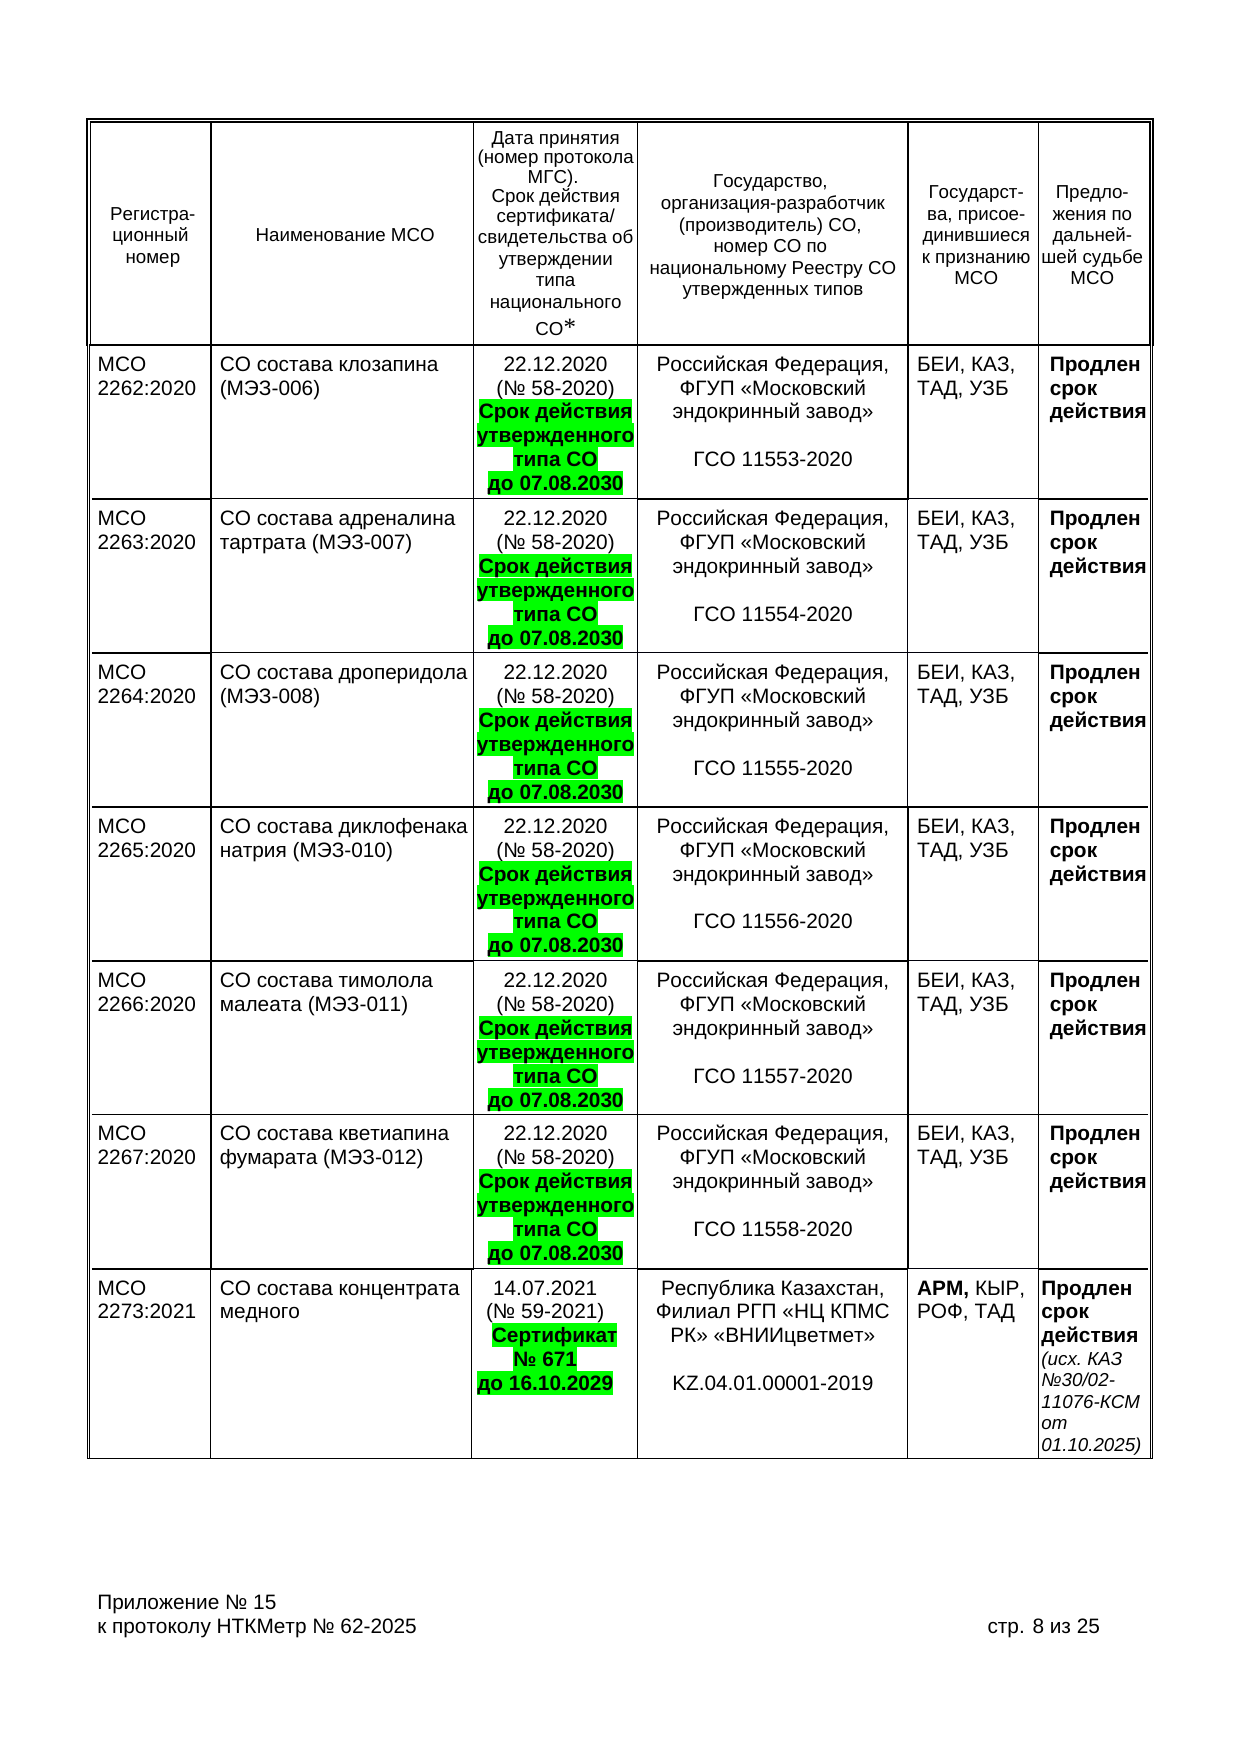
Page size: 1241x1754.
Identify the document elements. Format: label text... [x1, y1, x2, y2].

table_cell МСО 2266:2020 [90, 960, 210, 1114]
table_cell Продлен срок действия [1039, 652, 1150, 806]
table_cell Продлен срок действия [1039, 1114, 1150, 1268]
table_cell БЕИ, КАЗ, ТАД, УЗБ [909, 346, 1038, 498]
table_cell АРМ, КЫР, РОФ, ТАД [908, 1269, 1038, 1458]
table_cell 22.12.2020 (№ 58-2020) Срок действия утвержденного типа СО до 07.08.2030 [474, 346, 637, 498]
table_header Дата принятия (номер протокола МГС). Срок действия сертификата/ свидетельства об утверждении типа национального СО* [474, 123, 637, 344]
table_cell СО состава диклофенака натрия (МЭЗ-010) [212, 808, 473, 960]
table_cell СО состава клозапина (МЭЗ-006) [212, 346, 473, 498]
table_cell СО состава кветиапина фумарата (МЭЗ-012) [212, 1115, 473, 1268]
table_cell СО состава тимолола малеата (МЭЗ-011) [212, 962, 473, 1114]
table_cell Российская Федерация, ФГУП «Московский эндокринный завод» ГСО 11555-2020 [638, 653, 907, 806]
table_cell СО состава дроперидола (МЭЗ-008) [212, 653, 473, 806]
table_cell БЕИ, КАЗ, ТАД, УЗБ [909, 808, 1038, 960]
table_cell Продлен срок действия [1039, 346, 1150, 498]
table_cell Российская Федерация, ФГУП «Московский эндокринный завод» ГСО 11557-2020 [638, 962, 907, 1114]
table_cell БЕИ, КАЗ, ТАД, УЗБ [908, 653, 1038, 806]
table_cell Российская Федерация, ФГУП «Московский эндокринный завод» ГСО 11556-2020 [638, 808, 907, 960]
table_header Регистра-ционный номер [91, 123, 210, 344]
table_cell Российская Федерация, ФГУП «Московский эндокринный завод» ГСО 11554-2020 [638, 500, 907, 652]
table_cell Продлен срок действия [1039, 806, 1150, 960]
table_cell МСО 2273:2021 [90, 1268, 210, 1458]
table_cell 22.12.2020 (№ 58-2020) Срок действия утвержденного типа СО до 07.08.2030 [474, 961, 637, 1114]
table_cell Продлен срок действия (исх. КАЗ №30/02-11076-КСМ от 01.10.2025) [1039, 1268, 1150, 1458]
table_header Наименование МСО [212, 123, 473, 344]
table_cell Российская Федерация, ФГУП «Московский эндокринный завод» ГСО 11553-2020 [638, 346, 907, 498]
table_cell БЕИ, КАЗ, ТАД, УЗБ [909, 961, 1038, 1114]
table_cell МСО 2263:2020 [90, 498, 210, 652]
table_cell Продлен срок действия [1039, 960, 1150, 1114]
table_cell БЕИ, КАЗ, ТАД, УЗБ [908, 499, 1038, 652]
table_header Государство, организация-разработчик (производитель) СО, номер СО по национальному Реестру СО утвержденных типов [638, 123, 907, 344]
table_cell МСО 2264:2020 [90, 652, 210, 806]
table_cell 14.07.2021 (№ 59-2021) Сертификат № 671 до 16.10.2029 [472, 1269, 637, 1458]
table_header Государст-ва, присое-динившиеся к признанию МСО [909, 123, 1038, 344]
table_cell БЕИ, КАЗ, ТАД, УЗБ [909, 1115, 1038, 1268]
table_cell 22.12.2020 (№ 58-2020) Срок действия утвержденного типа СО до 07.08.2030 [474, 808, 637, 960]
table_cell СО состава концентрата медного [211, 1270, 471, 1458]
table_cell МСО 2265:2020 [90, 806, 210, 960]
table_cell СО состава адреналина тартрата (МЭЗ-007) [212, 499, 473, 652]
table_cell Продлен срок действия [1039, 498, 1150, 652]
table_cell МСО 2262:2020 [90, 346, 210, 498]
table_cell 22.12.2020 (№ 58-2020) Срок действия утвержденного типа СО до 07.08.2030 [474, 1115, 637, 1268]
table_header Предло-жения по дальней- шей судьбе МСО [1039, 123, 1149, 344]
table_cell 22.12.2020 (№ 58-2020) Срок действия утвержденного типа СО до 07.08.2030 [474, 653, 637, 806]
table_cell Республика Казахстан, Филиал РГП «НЦ КПМС РК» «ВНИИцветмет» KZ.04.01.00001-2019 [638, 1270, 907, 1458]
table_cell 22.12.2020 (№ 58-2020) Срок действия утвержденного типа СО до 07.08.2030 [474, 499, 637, 652]
table_cell Российская Федерация, ФГУП «Московский эндокринный завод» ГСО 11558-2020 [638, 1115, 907, 1268]
table_cell МСО 2267:2020 [90, 1114, 210, 1268]
